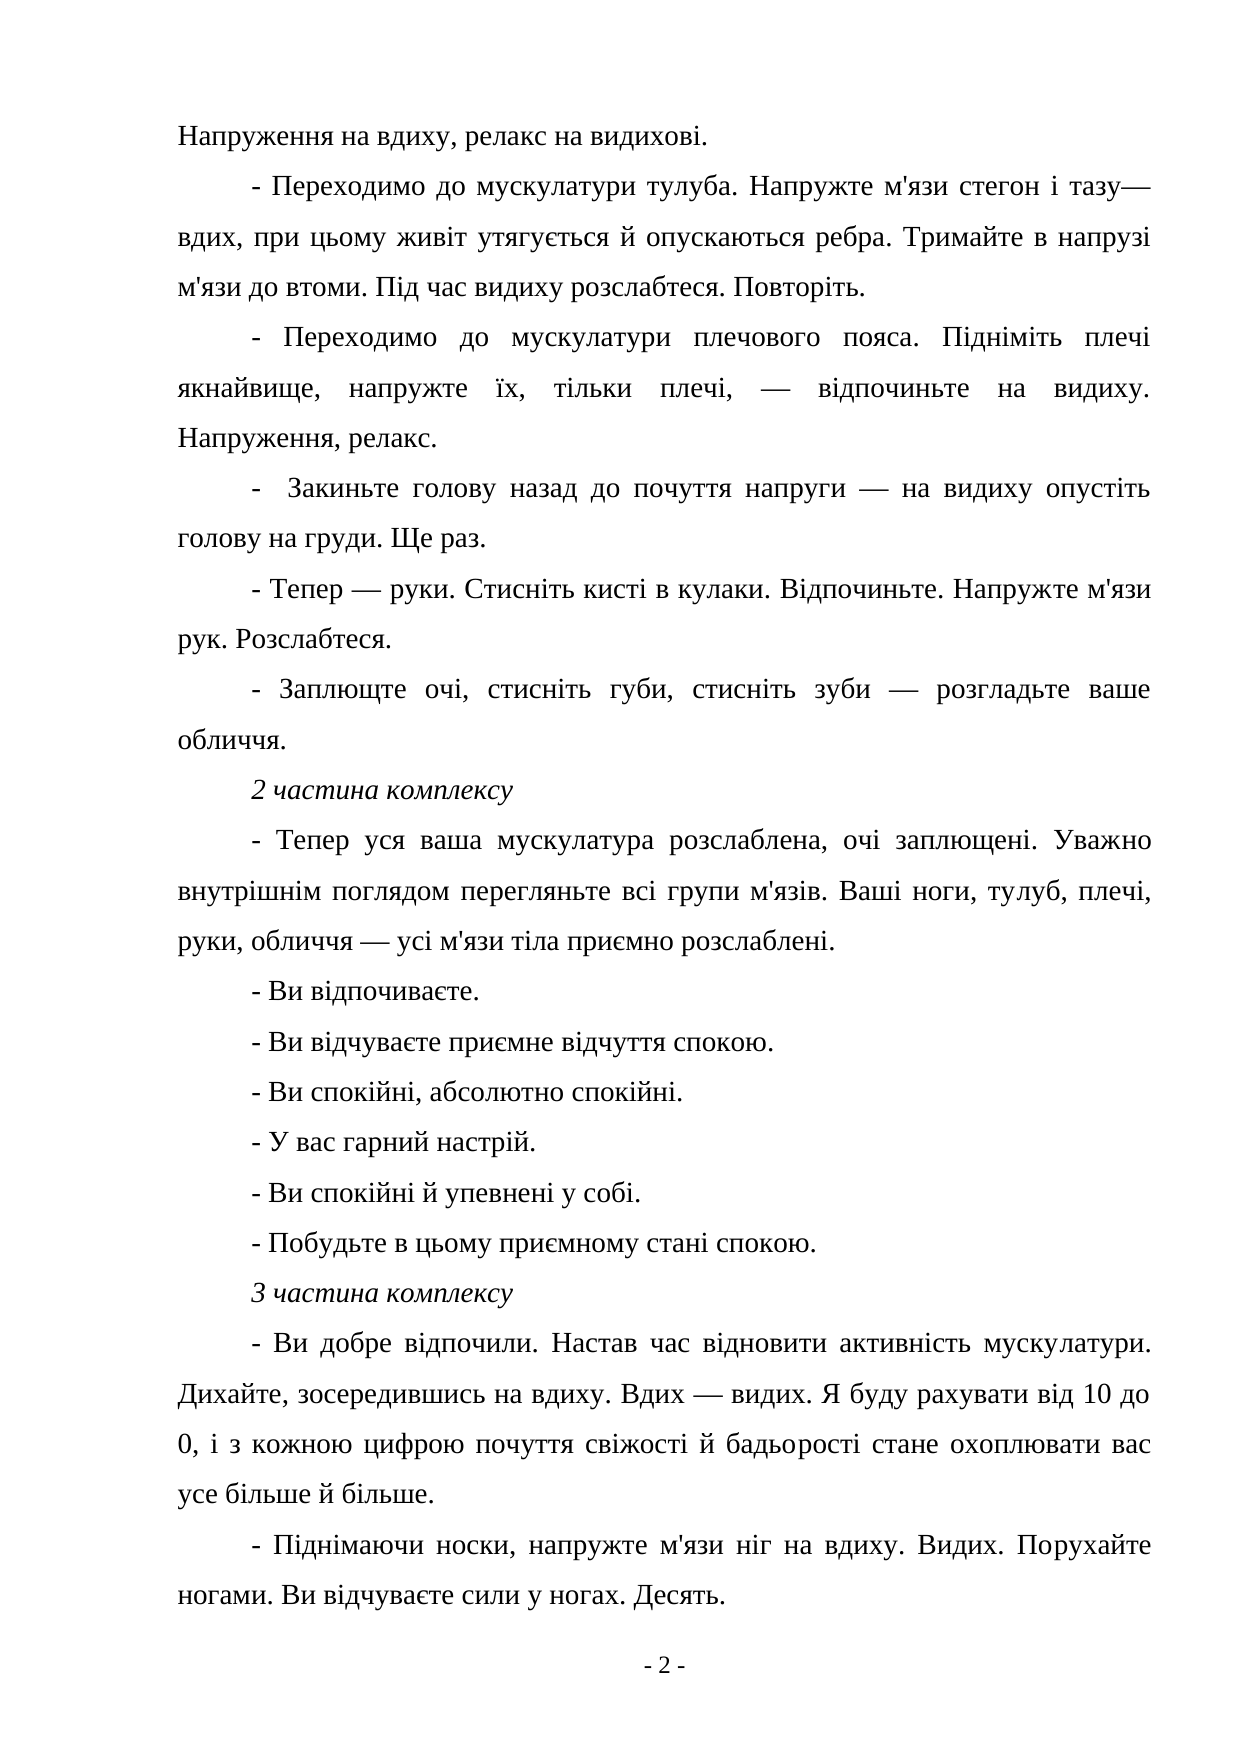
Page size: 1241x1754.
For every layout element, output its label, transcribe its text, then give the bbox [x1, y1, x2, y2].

text 3 частина комплексу [177, 1275, 1152, 1309]
text - Тепер — руки. Стисніть кисті в кулаки. Відпочиньте. Напружте м'язи рук. Розслабтеся. [177, 571, 1152, 655]
text - Тепер уся ваша мускулатура розслаблена, очі заплющені. Уважно внутрішнім поглядом перегляньте всі групи м'язів. Ваші ноги, тулуб, плечі, руки, обличчя — усі м'язи тіла приємно розслаблені. [177, 822, 1152, 957]
text 2 частина комплексу [177, 772, 1152, 806]
text - Переходимо до мускулатури тулуба. Напружте м'язи стегон і тазу— вдих, при цьому живіт утягується й опускаються ребра. Тримайте в напрузі м'язи до втоми. Під час видиху розслабтеся. Повторіть. [177, 168, 1152, 303]
text - Заплющте очі, стисніть губи, стисніть зуби — розгладьте ваше обличчя. [177, 672, 1152, 755]
text - Побудьте в цьому приємному стані спокою. [177, 1225, 1152, 1258]
text - Переходимо до мускулатури плечового пояса. Підніміть плечі якнайвище, напружте їх, тільки плечі, — відпочиньте на видиху. Напруження, релакс. [177, 319, 1152, 453]
text - Ви спокійні й упевнені у собі. [177, 1175, 1152, 1208]
text - Ви добре відпочили. Настав час відновити активність мускулатури. Дихайте, зосередившись на вдиху. Вдих — видих. Я буду рахувати від 10 до 0, і з кожною цифрою почуття свіжості й бадьорості стане охоплювати вас усе більше й більше. [177, 1326, 1152, 1510]
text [177, 118, 1152, 152]
text - Ви відпочиваєте. [177, 973, 1152, 1007]
text - Закиньте голову назад до почуття напруги — на видиху опустіть голову на груди. Ще раз. [177, 470, 1152, 554]
text - Ви відчуваєте приємне відчуття спокою. [177, 1024, 1152, 1057]
text - У вас гарний настрій. [177, 1124, 1152, 1158]
text - Піднімаючи носки, напружте м'язи ніг на вдиху. Видих. Порухайте ногами. Ви відчуваєте сили у ногах. Десять. [177, 1527, 1152, 1611]
text - Ви спокійні, абсолютно спокійні. [177, 1074, 1152, 1108]
